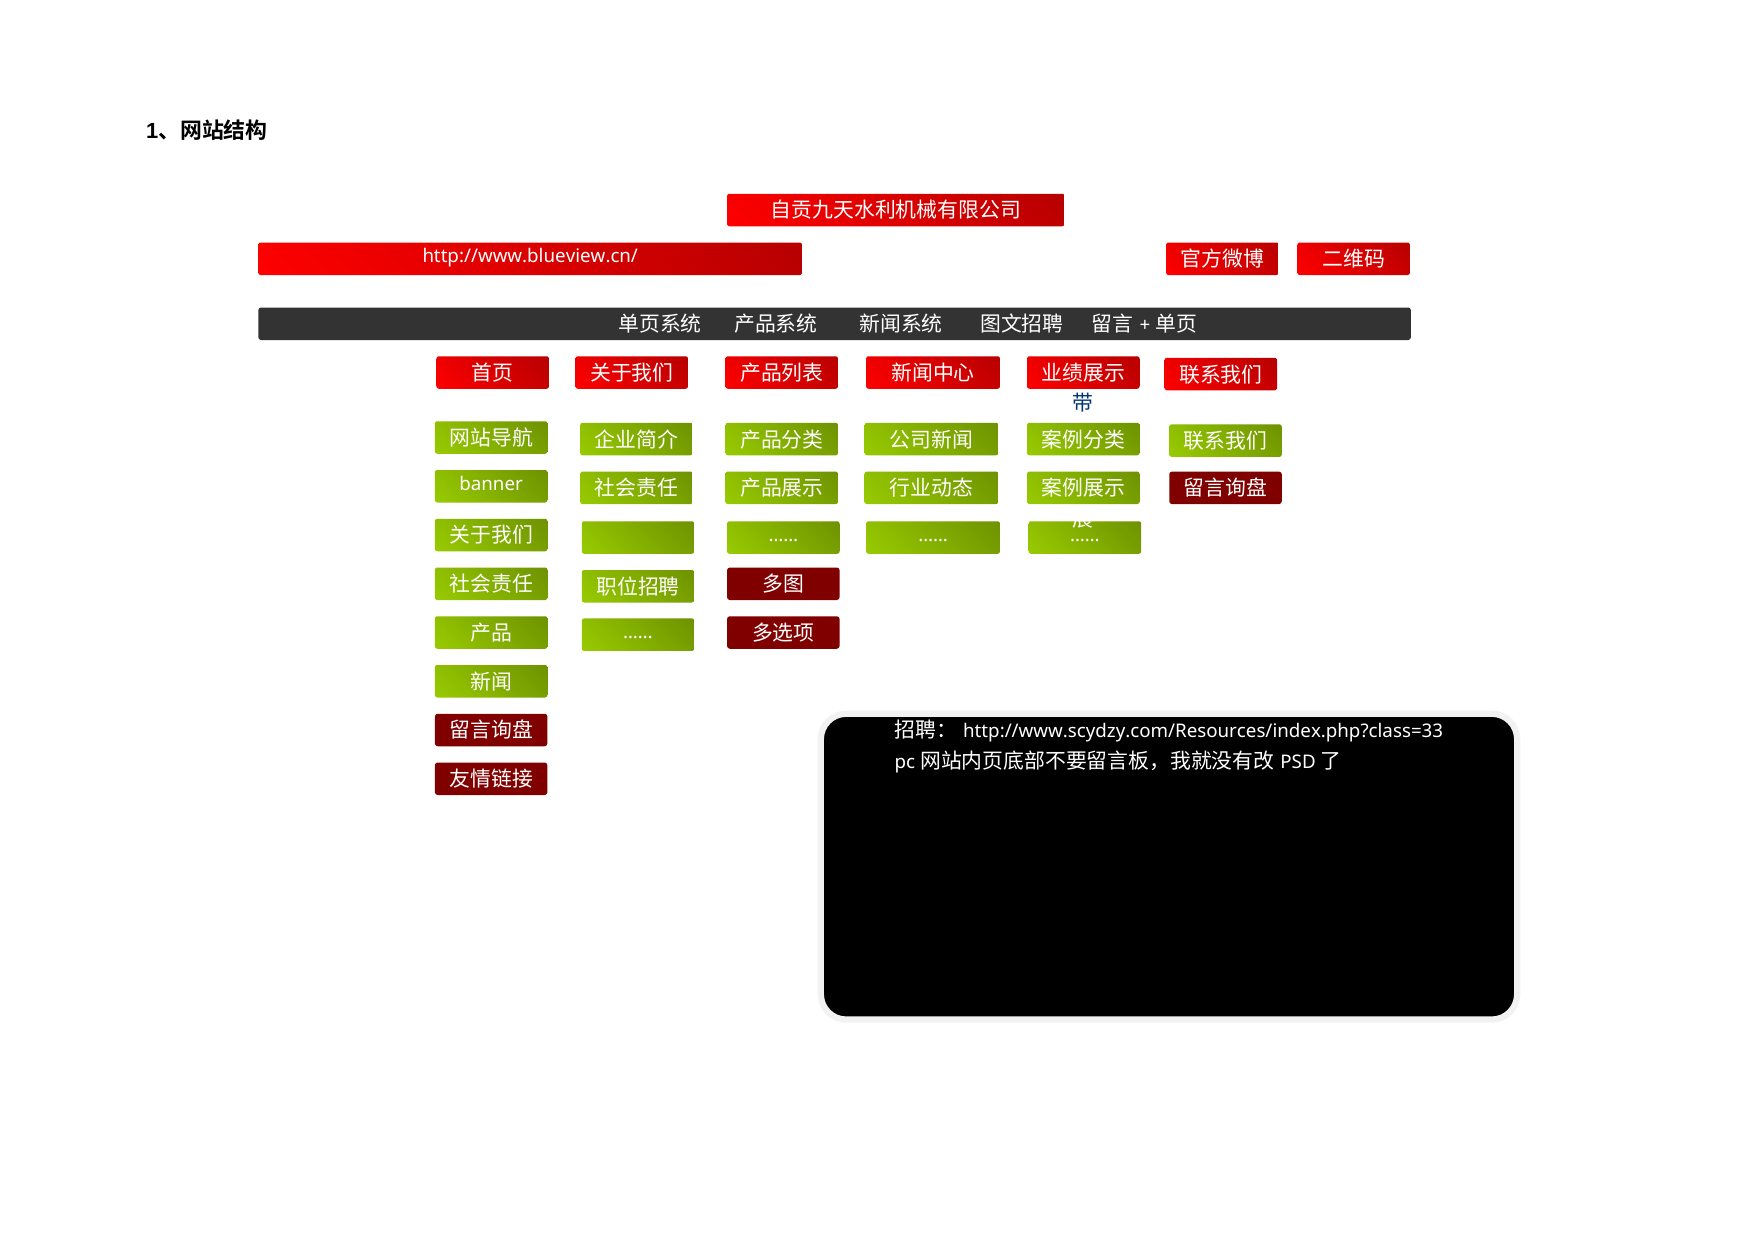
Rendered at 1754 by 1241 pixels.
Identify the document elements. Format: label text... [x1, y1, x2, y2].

text 1、网站结构 [146, 112, 1612, 145]
